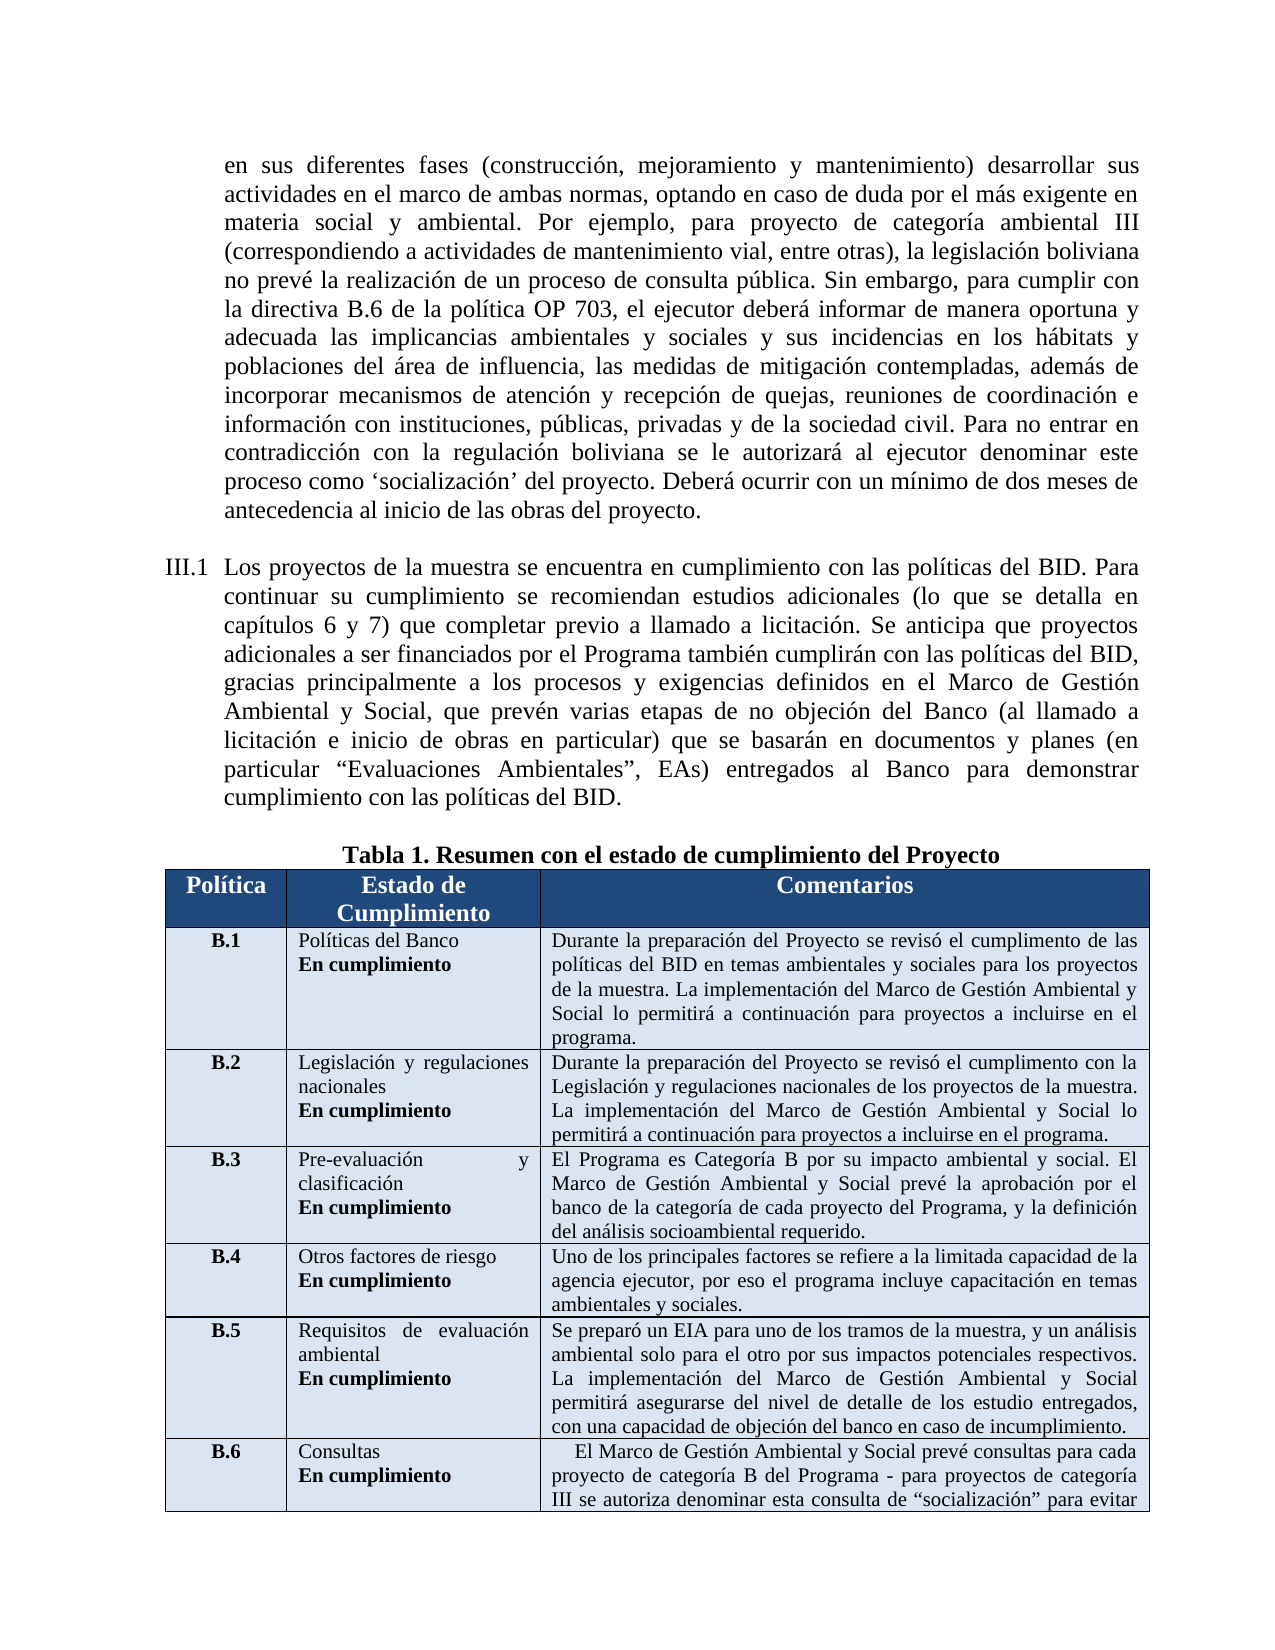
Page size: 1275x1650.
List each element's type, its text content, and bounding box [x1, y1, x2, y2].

table_cell Se preparó un EIA para uno de los tramos de la muestra, y un análisis ambiental solo para el otro por sus impactos potenciales respectivos. La implementación del Marco de Gestión Ambiental y Social permitirá asegurarse del nivel de detalle de los estudio entregados, con una capacidad de objeción del banco en caso de incumplimiento. [541, 1318, 1149, 1438]
list Los proyectos de la muestra se encuentra en cumplimiento con las políticas del BID. Para continuar su cumplimiento se recomiendan estudios adicionales (lo que se detalla en capítulos 6 y 7) que completar previo a llamado a licitación. Se anticipa que proyectos adicionales a ser financiados por el Programa también cumplirán con las políticas del BID, gracias principalmente a los procesos y exigencias definidos en el Marco de Gestión Ambiental y Social, que prevén varias etapas de no objeción del Banco (al llamado a licitación e inicio de obras en particular) que se basarán en documentos y planes (en particular “Evaluaciones Ambientales”, EAs) entregados al Banco para demonstrar cumplimiento con las políticas del BID. [165, 552, 1140, 811]
table_cell B.2 [166, 1050, 286, 1146]
table_header Comentarios [541, 870, 1149, 927]
table_cell Otros factores de riesgo En cumplimiento [287, 1244, 540, 1316]
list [165, 150, 1140, 524]
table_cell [287, 1439, 540, 1511]
table_cell B.4 [166, 1244, 286, 1316]
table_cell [541, 1439, 1149, 1511]
table_header Estado de Cumplimiento [287, 870, 540, 927]
table_cell Durante la preparación del Proyecto se revisó el cumplimento con la Legislación y regulaciones nacionales de los proyectos de la muestra. La implementación del Marco de Gestión Ambiental y Social lo permitirá a continuación para proyectos a incluirse en el programa. [541, 1050, 1149, 1146]
table_cell Durante la preparación del Proyecto se revisó el cumplimento de las políticas del BID en temas ambientales y sociales para los proyectos de la muestra. La implementación del Marco de Gestión Ambiental y Social lo permitirá a continuación para proyectos a incluirse en el programa. [541, 928, 1149, 1049]
table_cell B.3 [166, 1147, 286, 1243]
table_cell El Programa es Categoría B por su impacto ambiental y social. El Marco de Gestión Ambiental y Social prevé la aprobación por el banco de la categoría de cada proyecto del Programa, y la definición del análisis socioambiental requerido. [541, 1147, 1149, 1243]
table_cell Uno de los principales factores se refiere a la limitada capacidad de la agencia ejecutor, por eso el programa incluye capacitación en temas ambientales y sociales. [541, 1244, 1149, 1316]
table_cell Pre-evaluación y clasificación En cumplimiento [287, 1147, 540, 1243]
table_cell Legislación y regulaciones nacionales En cumplimiento [287, 1050, 540, 1146]
list Tabla 1. Resumen con el estado de cumplimiento del Proyecto [202, 840, 1140, 869]
table_header Política [166, 870, 286, 927]
table_cell B.6 [166, 1439, 286, 1511]
table_cell Requisitos de evaluación ambiental En cumplimiento [287, 1318, 540, 1438]
table_cell B.5 [166, 1318, 286, 1438]
table_cell B.1 [166, 928, 286, 1049]
table_cell Políticas del Banco En cumplimiento [287, 928, 540, 1049]
